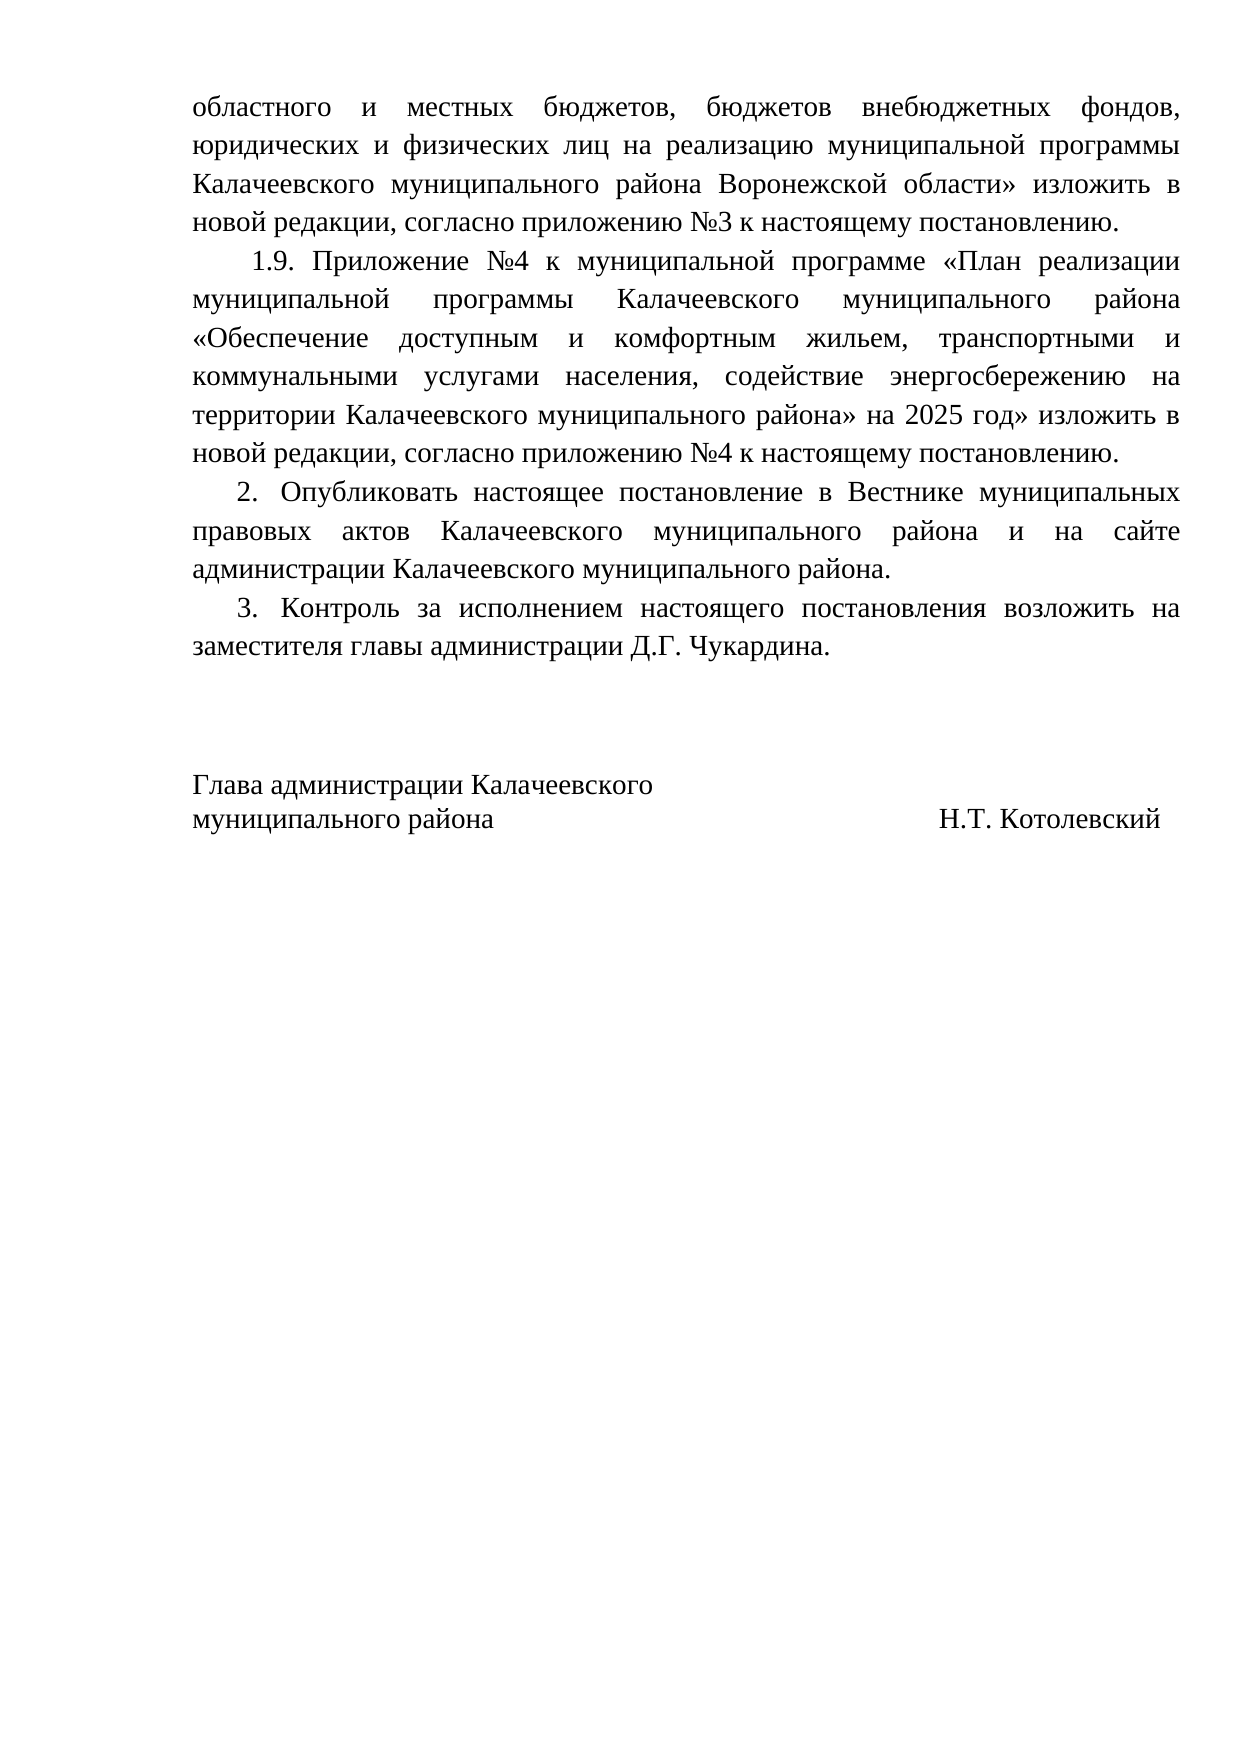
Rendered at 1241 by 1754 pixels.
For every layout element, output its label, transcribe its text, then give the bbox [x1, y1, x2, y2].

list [192, 89, 1181, 238]
list Контроль за исполнением настоящего постановления возложить на заместителя главы администрации Д.Г. Чукардина. [192, 590, 1181, 662]
list 1.9. Приложение №4 к муниципальной программе «План реализации муниципальной программы Калачеевского муниципального района «Обеспечение доступным и комфортным жильем, транспортными и коммунальными услугами населения, содействие энергосбережению на территории Калачеевского муниципального района» на 2025 год» изложить в новой редакции, согласно приложению №4 к настоящему постановлению. [192, 243, 1181, 469]
list Опубликовать настоящее постановление в Вестнике муниципальных правовых актов Калачеевского муниципального района и на сайте администрации Калачеевского муниципального района. [192, 474, 1181, 585]
text Глава администрации Калачеевского [192, 767, 1181, 801]
text муниципального района Н.Т. Котолевский [192, 801, 1181, 834]
